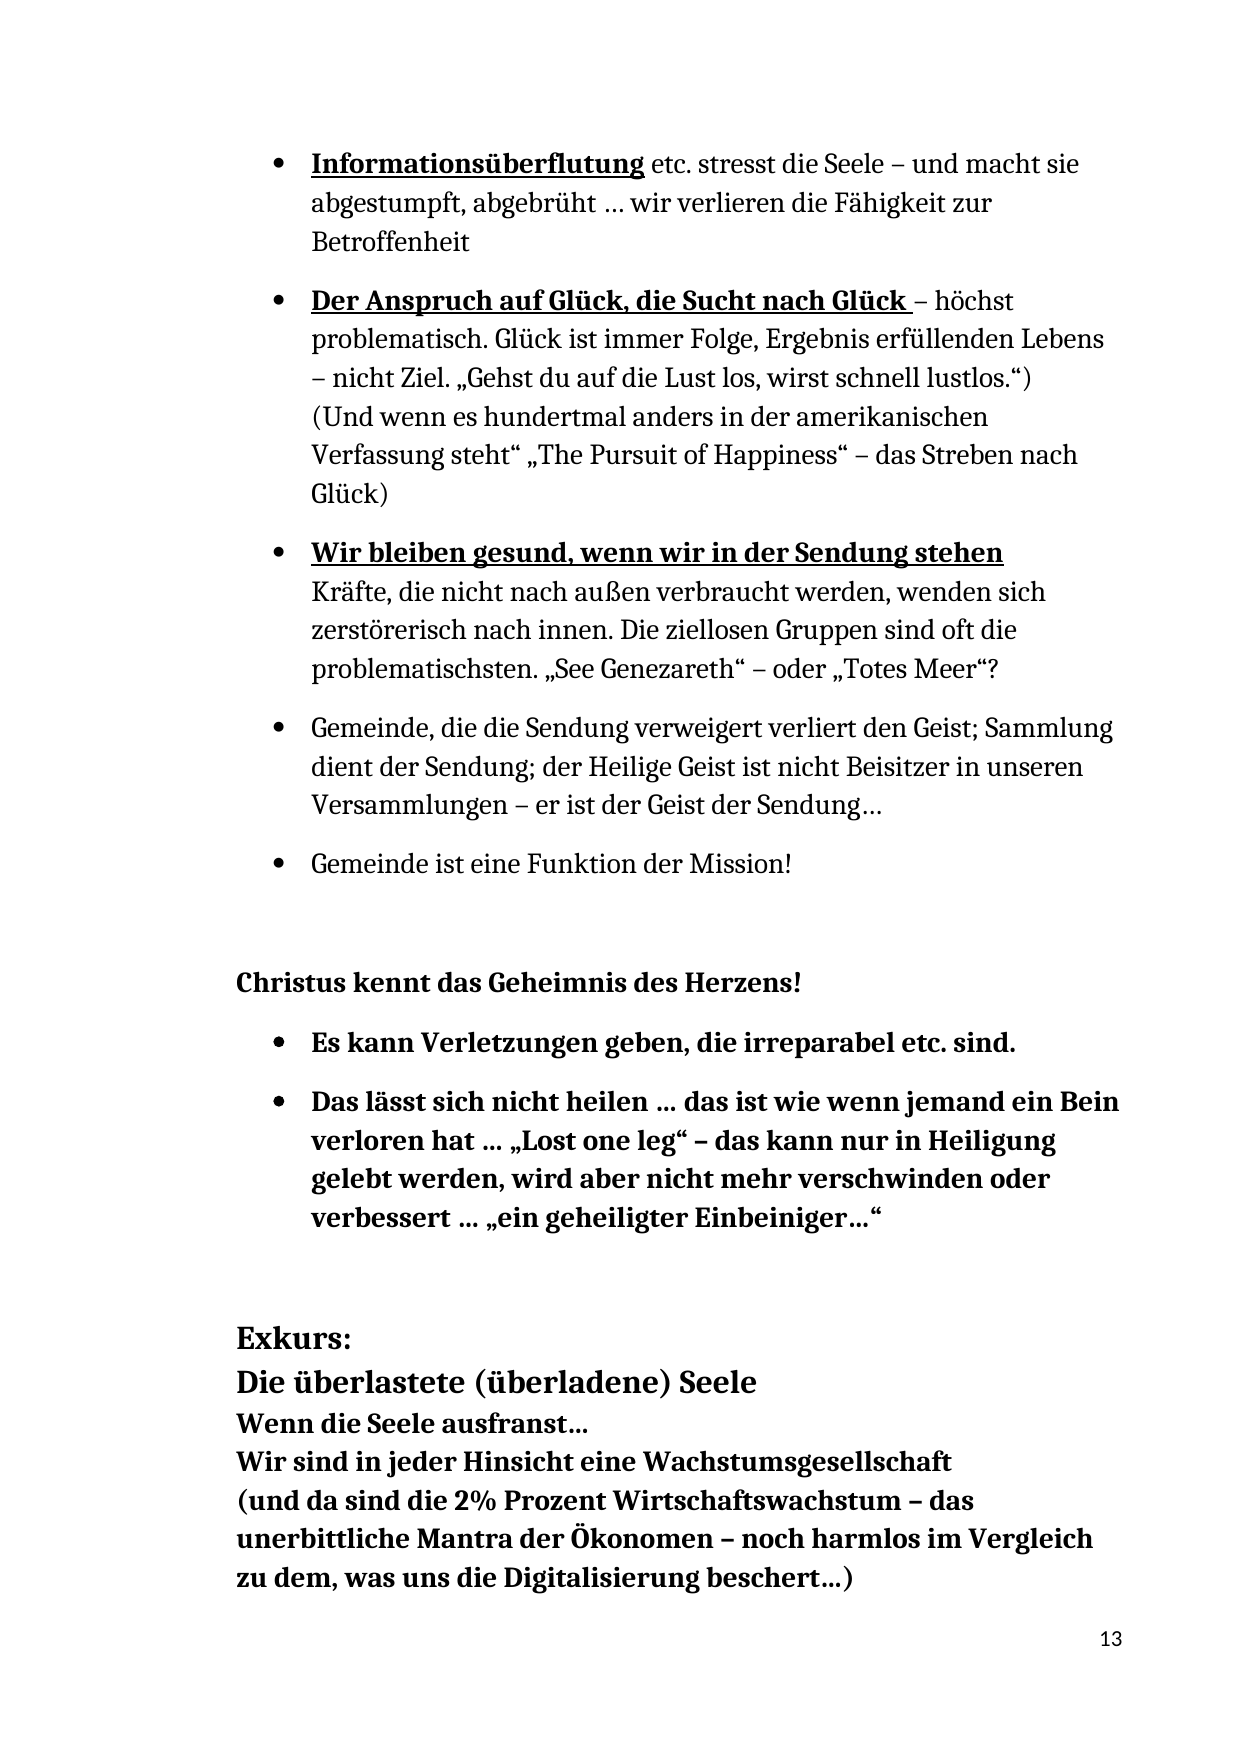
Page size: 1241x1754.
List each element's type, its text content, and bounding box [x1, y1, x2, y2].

list Der Anspruch auf Glück, die Sucht nach Glück – höchst problematisch. Glück ist immer Folge, Ergebnis erfüllenden Lebens – nicht Ziel. „Gehst du auf die Lust los, wirst schnell lustlos.“) (Und wenn es hundertmal anders in der amerikanischen Verfassung steht“ „The Pursuit of Happiness“ – das Streben nach Glück) [274, 284, 1122, 510]
list Gemeinde, die die Sendung verweigert verliert den Geist; Sammlung dient der Sendung; der Heilige Geist ist nicht Beisitzer in unseren Versammlungen – er ist der Geist der Sendung… [274, 711, 1122, 822]
list Informationsüberflutung etc. stresst die Seele – und macht sie abgestumpft, abgebrüht … wir verlieren die Fähigkeit zur Betroffenheit [274, 148, 1122, 258]
list Das lässt sich nicht heilen … das ist wie wenn jemand ein Bein verloren hat … „Lost one leg“ – das kann nur in Heiligung gelebt werden, wird aber nicht mehr verschwinden oder verbessert … „ein geheiligter Einbeiniger…“ [274, 1085, 1122, 1234]
text Christus kennt das Geheimnis des Herzens! [236, 966, 1122, 1000]
text Exkurs: Die überlastete (überladene) Seele Wenn die Seele ausfranst… Wir sind in jeder Hinsicht eine Wachstumsgesellschaft (und da sind die 2% Prozent Wirtschaftswachstum – das unerbittliche Mantra der Ökonomen – noch harmlos im Vergleich zu dem, was uns die Digitalisierung beschert…) [236, 1319, 1122, 1595]
list Wir bleiben gesund, wenn wir in der Sendung stehen Kräfte, die nicht nach außen verbraucht werden, wenden sich zerstörerisch nach innen. Die ziellosen Gruppen sind oft die problematischsten. „See Genezareth“ – oder „Totes Meer“? [274, 536, 1122, 685]
list Es kann Verletzungen geben, die irreparabel etc. sind. [274, 1026, 1122, 1059]
list Gemeinde ist eine Funktion der Mission! [274, 848, 1122, 881]
